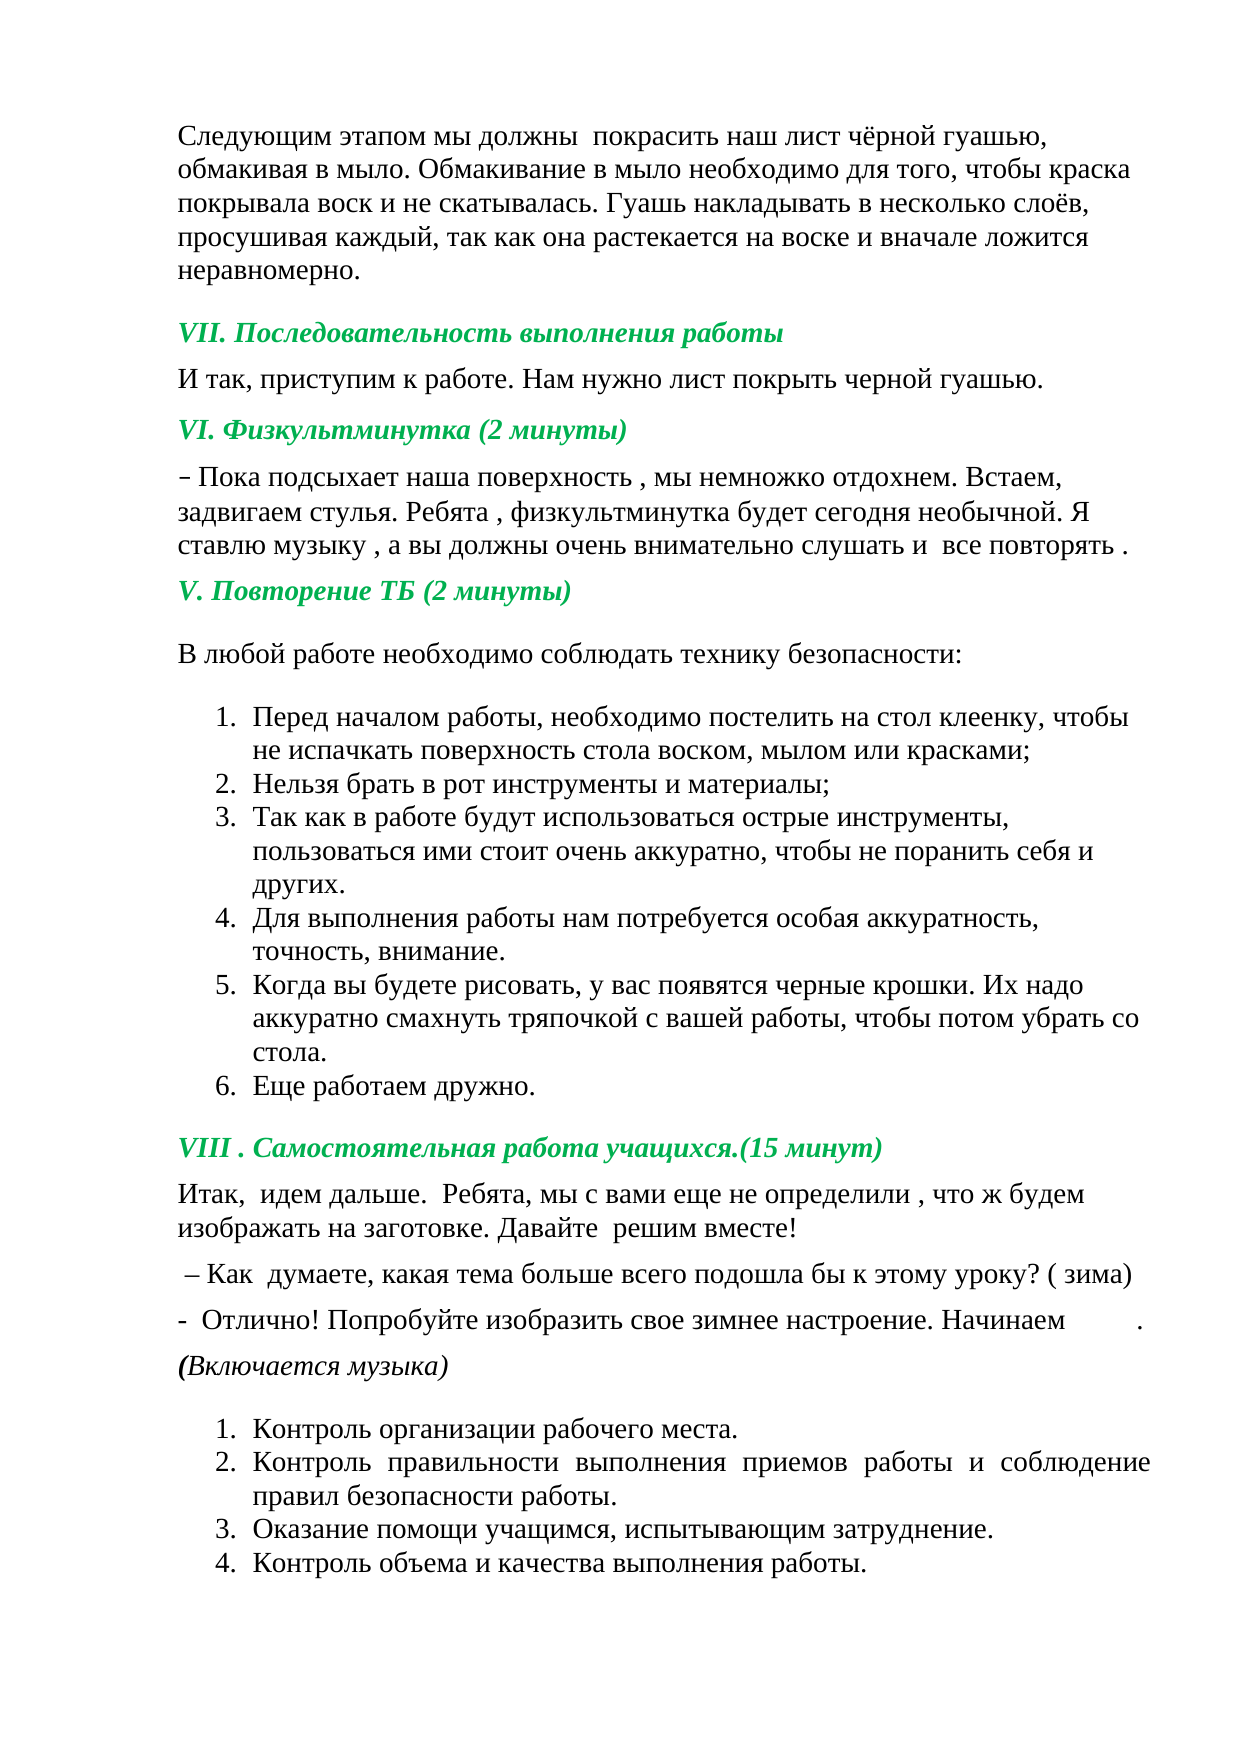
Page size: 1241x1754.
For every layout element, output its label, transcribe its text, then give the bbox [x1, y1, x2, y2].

list Перед началом работы, необходимо постелить на стол клеенку, чтобы не испачкать поверхность стола воском, мылом или красками; [215, 699, 1152, 766]
list Контроль организации рабочего места. [215, 1557, 1152, 1590]
text VI. Физкультминутка (2 минуты) [177, 412, 1152, 446]
list Еще работаем дружно. [215, 1213, 1152, 1247]
list Когда вы будете рисовать, у вас появятся черные крошки. Их надо аккуратно смахнуть тряпочкой с вашей работы, чтобы потом убрать со стола. [215, 1084, 1152, 1184]
text VIII . Самостоятельная работа учащихся.(15 минут) [177, 1276, 1152, 1310]
text - Отлично! Попробуйте изобразить свое зимнее настроение. Начинаем . [177, 1448, 1152, 1481]
text В любой работе необходимо соблюдать технику безопасности: [177, 636, 1152, 669]
text – Как думаете, какая тема больше всего подошла бы к этому уроку? ( зима) [177, 1402, 1152, 1435]
text V. Повторение ТБ (2 минуты) [177, 573, 1152, 607]
text VII. Последовательность выполнения работы [177, 315, 1152, 348]
list Так как в работе будут использоваться острые инструменты, пользоваться ими стоит очень аккуратно, чтобы не поранить себя и других. [215, 858, 1152, 958]
text Итак, идем дальше. Ребята, мы с вами еще не определили , что ж будем изображать на заготовке. Давайте решим вместе! [177, 1322, 1152, 1389]
list Нельзя брать в рот инструменты и материалы; [215, 795, 1152, 828]
text – Пока подсыхает наша поверхность , мы немножко отдохнем. Встаем, задвигаем стулья. Ребята , физкультминутка будет сегодня необычной. Я ставлю музыку , а вы должны очень внимательно слушать и все повторять . [177, 458, 1152, 561]
list Для выполнения работы нам потребуется особая аккуратность, точность, внимание. [215, 987, 1152, 1054]
text (Включается музыка) [177, 1494, 1152, 1527]
text Следующим этапом мы должны покрасить наш лист чёрной гуашью, обмакивая в мыло. Обмакивание в мыло необходимо для того, чтобы краска покрывала воск и не скатывалась. Гуашь накладывать в несколько слоёв, просушивая каждый, так как она растекается на воске и вначале ложится неравномерно. [177, 118, 1152, 286]
text И так, приступим к работе. Нам нужно лист покрыть черной гуашью. [177, 361, 1152, 394]
